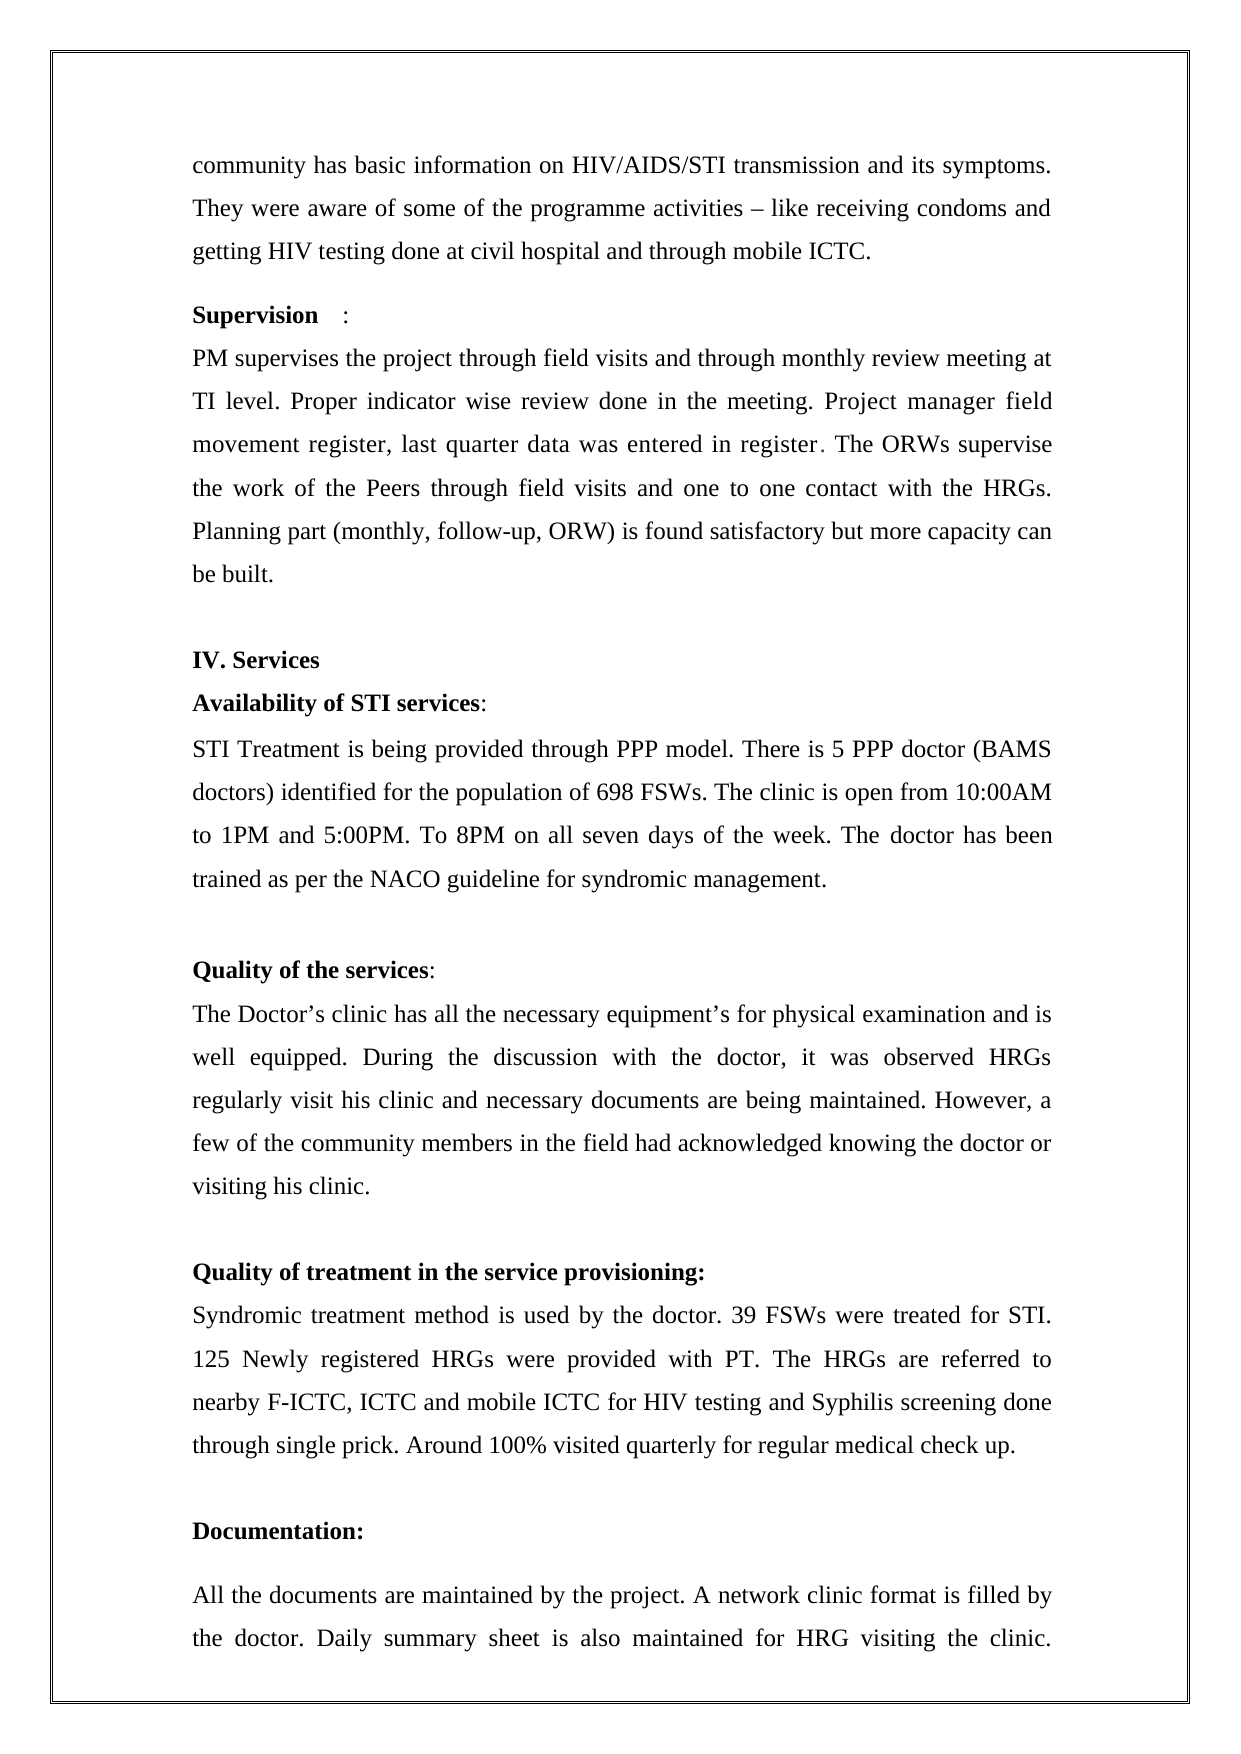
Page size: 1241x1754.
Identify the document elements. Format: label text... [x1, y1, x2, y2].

list Syndromic treatment method is used by the doctor. 39 FSWs were treated for STI. 125 Newly registered HRGs were provided with PT. The HRGs are referred to nearby F-ICTC, ICTC and mobile ICTC for HIV testing and Syphilis screening done through single prick. Around 100% visited quarterly for regular medical check up. [192, 1301, 1053, 1459]
text PM supervises the project through field visits and through monthly review meeting at TI level. Proper indicator wise review done in the meeting. Project manager field movement register, last quarter data was entered in register. The ORWs supervise the work of the Peers through field visits and one to one contact with the HRGs. Planning part (monthly, follow-up, ORW) is found satisfactory but more capacity can be built. [192, 343, 1053, 588]
list Documentation: [192, 1516, 1053, 1545]
text The Doctor’s clinic has all the necessary equipment’s for physical examination and is well equipped. During the discussion with the doctor, it was observed HRGs regularly visit his clinic and necessary documents are being maintained. However, a few of the community members in the field had acknowledged knowing the doctor or visiting his clinic. [192, 999, 1053, 1200]
list Quality of treatment in the service provisioning: [192, 1257, 1053, 1286]
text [192, 150, 1053, 265]
text Availability of STI services: [192, 688, 1053, 717]
text Quality of the services: [192, 956, 1053, 984]
text STI Treatment is being provided through PPP model. There is 5 PPP doctor (BAMS doctors) identified for the population of 698 FSWs. The clinic is open from 10:00AM to 1PM and 5:00PM. To 8PM on all seven days of the week. The doctor has been trained as per the NACO guideline for syndromic management. [192, 734, 1053, 892]
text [192, 1580, 1053, 1652]
text IV. Services [192, 645, 1053, 674]
text Supervision : [192, 300, 1053, 329]
